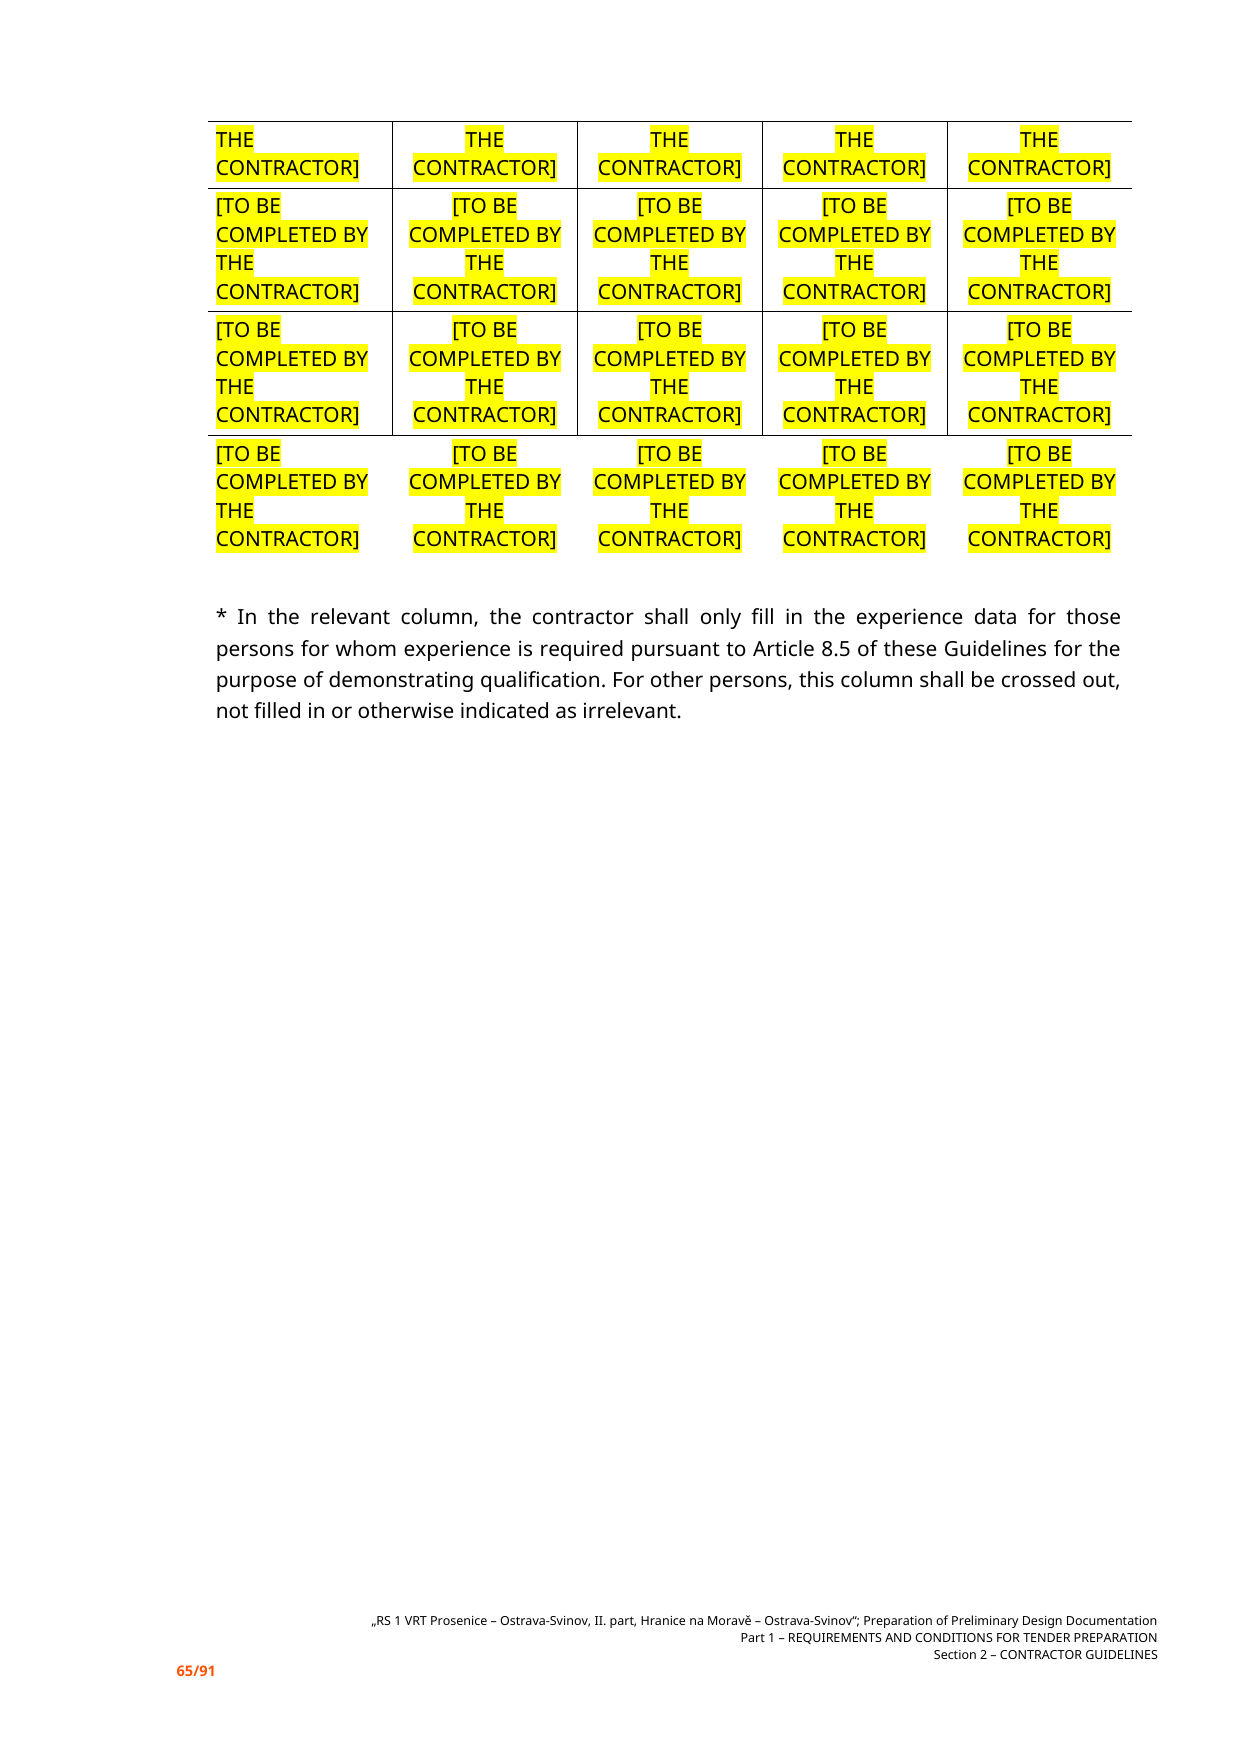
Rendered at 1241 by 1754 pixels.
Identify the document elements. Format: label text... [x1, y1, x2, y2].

table_cell [TO BE COMPLETED BY THE CONTRACTOR] [393, 189, 577, 311]
table_cell [TO BE COMPLETED BY THE CONTRACTOR] [208, 312, 392, 435]
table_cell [208, 122, 392, 187]
table_cell [TO BE COMPLETED BY THE CONTRACTOR] [948, 312, 1132, 435]
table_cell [763, 122, 947, 187]
table_cell [TO BE COMPLETED BY THE CONTRACTOR] [208, 189, 392, 311]
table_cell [393, 122, 577, 187]
table_cell [TO BE COMPLETED BY THE CONTRACTOR] [763, 189, 947, 311]
table_cell [TO BE COMPLETED BY THE CONTRACTOR] [578, 312, 762, 435]
table_cell [TO BE COMPLETED BY THE CONTRACTOR] [948, 189, 1132, 311]
table_cell [TO BE COMPLETED BY THE CONTRACTOR] [577, 436, 762, 559]
table_cell [TO BE COMPLETED BY THE CONTRACTOR] [393, 312, 577, 435]
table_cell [578, 122, 762, 187]
table_cell [TO BE COMPLETED BY THE CONTRACTOR] [208, 436, 392, 559]
text * In the relevant column, the contractor shall only fill in the experience data for those persons for whom experience is required pursuant to Article 8.5 of these Guidelines for the purpose of demonstrating qualification. For other persons, this column shall be crossed out, not filled in or otherwise indicated as irrelevant. [216, 602, 1122, 725]
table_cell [948, 122, 1132, 187]
table_cell [TO BE COMPLETED BY THE CONTRACTOR] [392, 436, 577, 559]
table_cell [TO BE COMPLETED BY THE CONTRACTOR] [947, 436, 1132, 559]
table_cell [TO BE COMPLETED BY THE CONTRACTOR] [763, 312, 947, 435]
table_cell [TO BE COMPLETED BY THE CONTRACTOR] [762, 436, 947, 559]
table_cell [TO BE COMPLETED BY THE CONTRACTOR] [578, 189, 762, 311]
